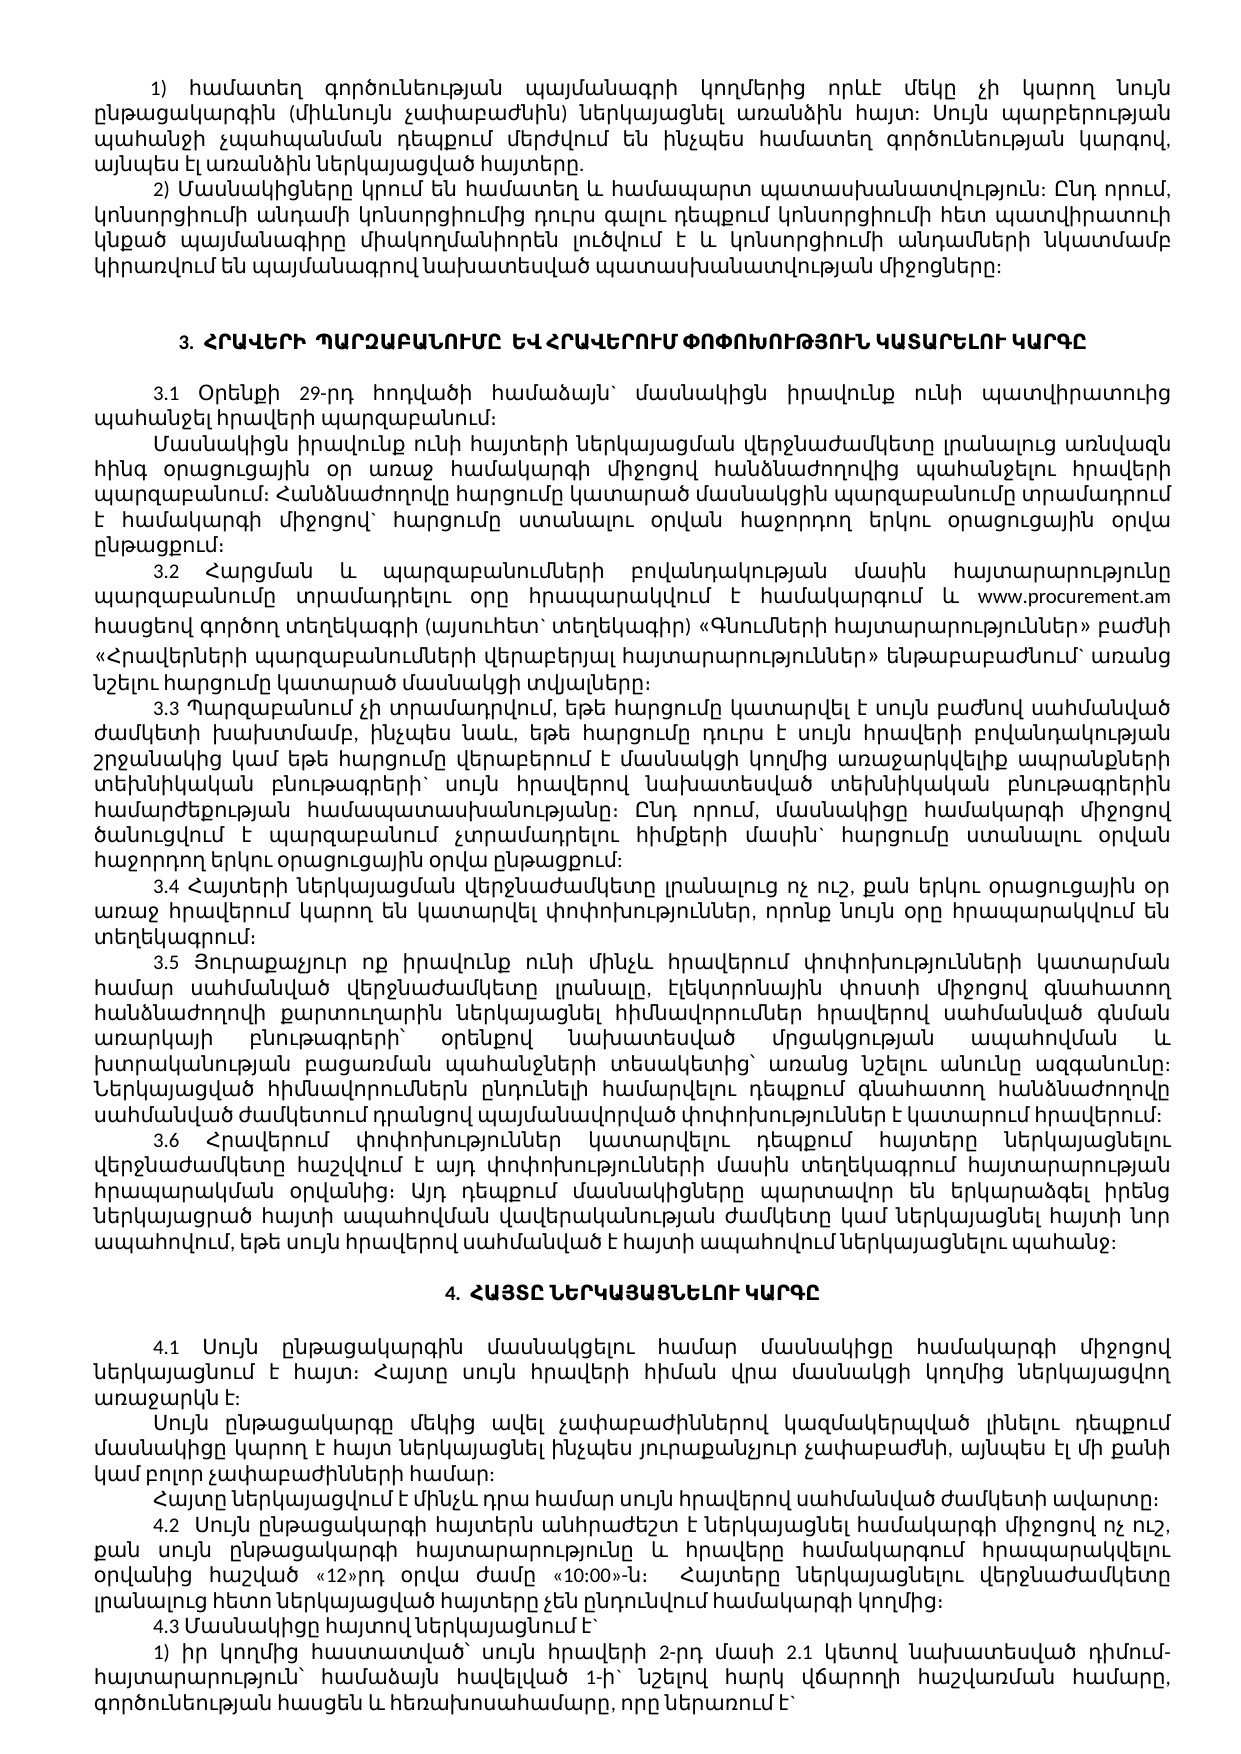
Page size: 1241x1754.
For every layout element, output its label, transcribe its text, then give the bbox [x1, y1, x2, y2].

text Սույն ընթացակարգը մեկից ավել չափաբաժիններով կազմակերպված լինելու դեպքում մասնակիցը կարող է հայտ ներկայացնել ինչպես յուրաքանչյուր չափաբաժնի, այնպես էլ մի քանի կամ բոլոր չափաբաժինների համար: [94, 1410, 1171, 1486]
text 3. ՀՐԱՎԵՐԻ ՊԱՐԶԱԲԱՆՈՒՄԸ ԵՎ ՀՐԱՎԵՐՈՒՄ ՓՈՓՈԽՈՒԹՅՈՒՆ ԿԱՏԱՐԵԼՈՒ ԿԱՐԳԸ [94, 329, 1171, 354]
text 4.2 Սույն ընթացակարգի հայտերն անհրաժեշտ է ներկայացնել համակարգի միջոցով ոչ ուշ, քան սույն ընթացակարգի հայտարարությունը և հրավերը համակարգում հրապարակվելու օրվանից հաշված «12»րդ օրվա ժամը «10:00»-ն։ Հայտերը ներկայացնելու վերջնաժամկետը լրանալուց հետո ներկայացված հայտերը չեն ընդունվում համակարգի կողմից։ [94, 1512, 1171, 1613]
text 4.1 Սույն ընթացակարգին մասնակցելու համար մասնակիցը համակարգի միջոցով ներկայացնում է հայտ։ Հայտը սույն հրավերի հիման վրա մասնակցի կողմից ներկայացվող առաջարկն է: [94, 1334, 1171, 1410]
text 3.6 Հրավերում փոփոխություններ կատարվելու դեպքում հայտերը ներկայացնելու վերջնաժամկետը հաշվվում է այդ փոփոխությունների մասին տեղեկագրում հայտարարության հրապարակման օրվանից։ Այդ դեպքում մասնակիցները պարտավոր են երկարաձգել իրենց ներկայացրած հայտի ապահովման վավերականության ժամկետը կամ ներկայացնել հայտի նոր ապահովում, եթե սույն հրավերով սահմանված է հայտի ապահովում ներկայացնելու պահանջ: [94, 1127, 1171, 1254]
text 1) համատեղ գործունեության պայմանագրի կողմերից որևէ մեկը չի կարող նույն ընթացակարգին (միևնույն չափաբաժնին) ներկայացնել առանձին հայտ: Սույն պարբերության պահանջի չպահպանման դեպքում մերժվում են ինչպես համատեղ գործունեության կարգով, այնպես էլ առանձին ներկայացված հայտերը. [94, 75, 1171, 177]
text Մասնակիցն իրավունք ունի հայտերի ներկայացման վերջնաժամկետը լրանալուց առնվազն հինգ օրացուցային օր առաջ համակարգի միջոցով հանձնաժողովից պահանջելու հրավերի պարզաբանում։ Հանձնաժողովը հարցումը կատարած մասնակցին պարզաբանումը տրամադրում է համակարգի միջոցով` հարցումը ստանալու օրվան հաջորդող երկու օրացուցային օրվա ընթացքում։ [94, 431, 1171, 558]
text Հայտը ներկայացվում է մինչև դրա համար սույն հրավերով սահմանված ժամկետի ավարտը։ [94, 1486, 1171, 1512]
text 4. ՀԱՅՏԸ ՆԵՐԿԱՅԱՑՆԵԼՈՒ ԿԱՐԳԸ [94, 1280, 1171, 1305]
text 3.3 Պարզաբանում չի տրամադրվում, եթե հարցումը կատարվել է սույն բաժնով սահմանված ժամկետի խախտմամբ, ինչպես նաև, եթե հարցումը դուրս է սույն հրավերի բովանդակության շրջանակից կամ եթե հարցումը վերաբերում է մասնակցի կողմից առաջարկվելիք ապրանքների տեխնիկական բնութագրերի` սույն հրավերով նախատեսված տեխնիկական բնութագրերին համարժեքության համապատասխանությանը։ Ընդ որում, մասնակիցը համակարգի միջոցով ծանուցվում է պարզաբանում չտրամադրելու հիմքերի մասին` հարցումը ստանալու օրվան հաջորդող երկու օրացուցային օրվա ընթացքում: [94, 695, 1171, 873]
text 2) Մասնակիցները կրում են համատեղ և համապարտ պատասխանատվություն: Ընդ որում, կոնսորցիումի անդամի կոնսորցիումից դուրս գալու դեպքում կոնսորցիումի հետ պատվիրատուի կնքած պայմանագիրը միակողմանիորեն լուծվում է և կոնսորցիումի անդամների նկատմամբ կիրառվում են պայմանագրով նախատեսված պատասխանատվության միջոցները: [94, 177, 1171, 278]
text 3.2 Հարցման և պարզաբանումների բովանդակության մասին հայտարարությունը պարզաբանումը տրամադրելու օրը հրապարակվում է համակարգում և www.procurement.am հասցեով գործող տեղեկագրի (այսուհետ` տեղեկագիր) «Գնումների հայտարարություններ» բաժնի «Հրավերների պարզաբանումների վերաբերյալ հայտարարություններ» ենթաբաբաժնում` առանց նշելու հարցումը կատարած մասնակցի տվյալները։ [94, 558, 1171, 695]
text 3.4 Հայտերի ներկայացման վերջնաժամկետը լրանալուց ոչ ուշ, քան երկու օրացուցային օր առաջ հրավերում կարող են կատարվել փոփոխություններ, որոնք նույն օրը հրապարակվում են տեղեկագրում։ [94, 873, 1171, 949]
text 1) իր կողմից հաստատված՝ սույն հրավերի 2-րդ մասի 2.1 կետով նախատեսված դիմում-հայտարարություն՝ համաձայն հավելված 1-ի` նշելով հարկ վճարողի հաշվառման համարը, գործունեության հասցեն և հեռախոսահամարը, որը ներառում է` [94, 1639, 1171, 1715]
text 3.1 Օրենքի 29-րդ հոդվածի համաձայն` մասնակիցն իրավունք ունի պատվիրատուից պահանջել հրավերի պարզաբանում։ [94, 380, 1171, 431]
text 4.3 Մասնակիցը հայտով ներկայացնում է` [94, 1613, 1171, 1639]
text 3.5 Յուրաքաչյուր ոք իրավունք ունի մինչև հրավերում փոփոխությունների կատարման համար սահմանված վերջնաժամկետը լրանալը, էլեկտրոնային փոստի միջոցով գնահատող հանձնաժողովի քարտուղարին ներկայացնել հիմնավորումներ հրավերով սահմանված գնման առարկայի բնութագրերի՝ օրենքով նախատեսված մրցակցության ապահովման և խտրականության բացառման պահանջների տեսակետից՝ առանց նշելու անունը ազգանունը: Ներկայացված հիմնավորումներն ընդունելի համարվելու դեպքում գնահատող հանձնաժողովը սահմանված ժամկետում դրանցով պայմանավորված փոփոխություններ է կատարում հրավերում: [94, 949, 1171, 1127]
